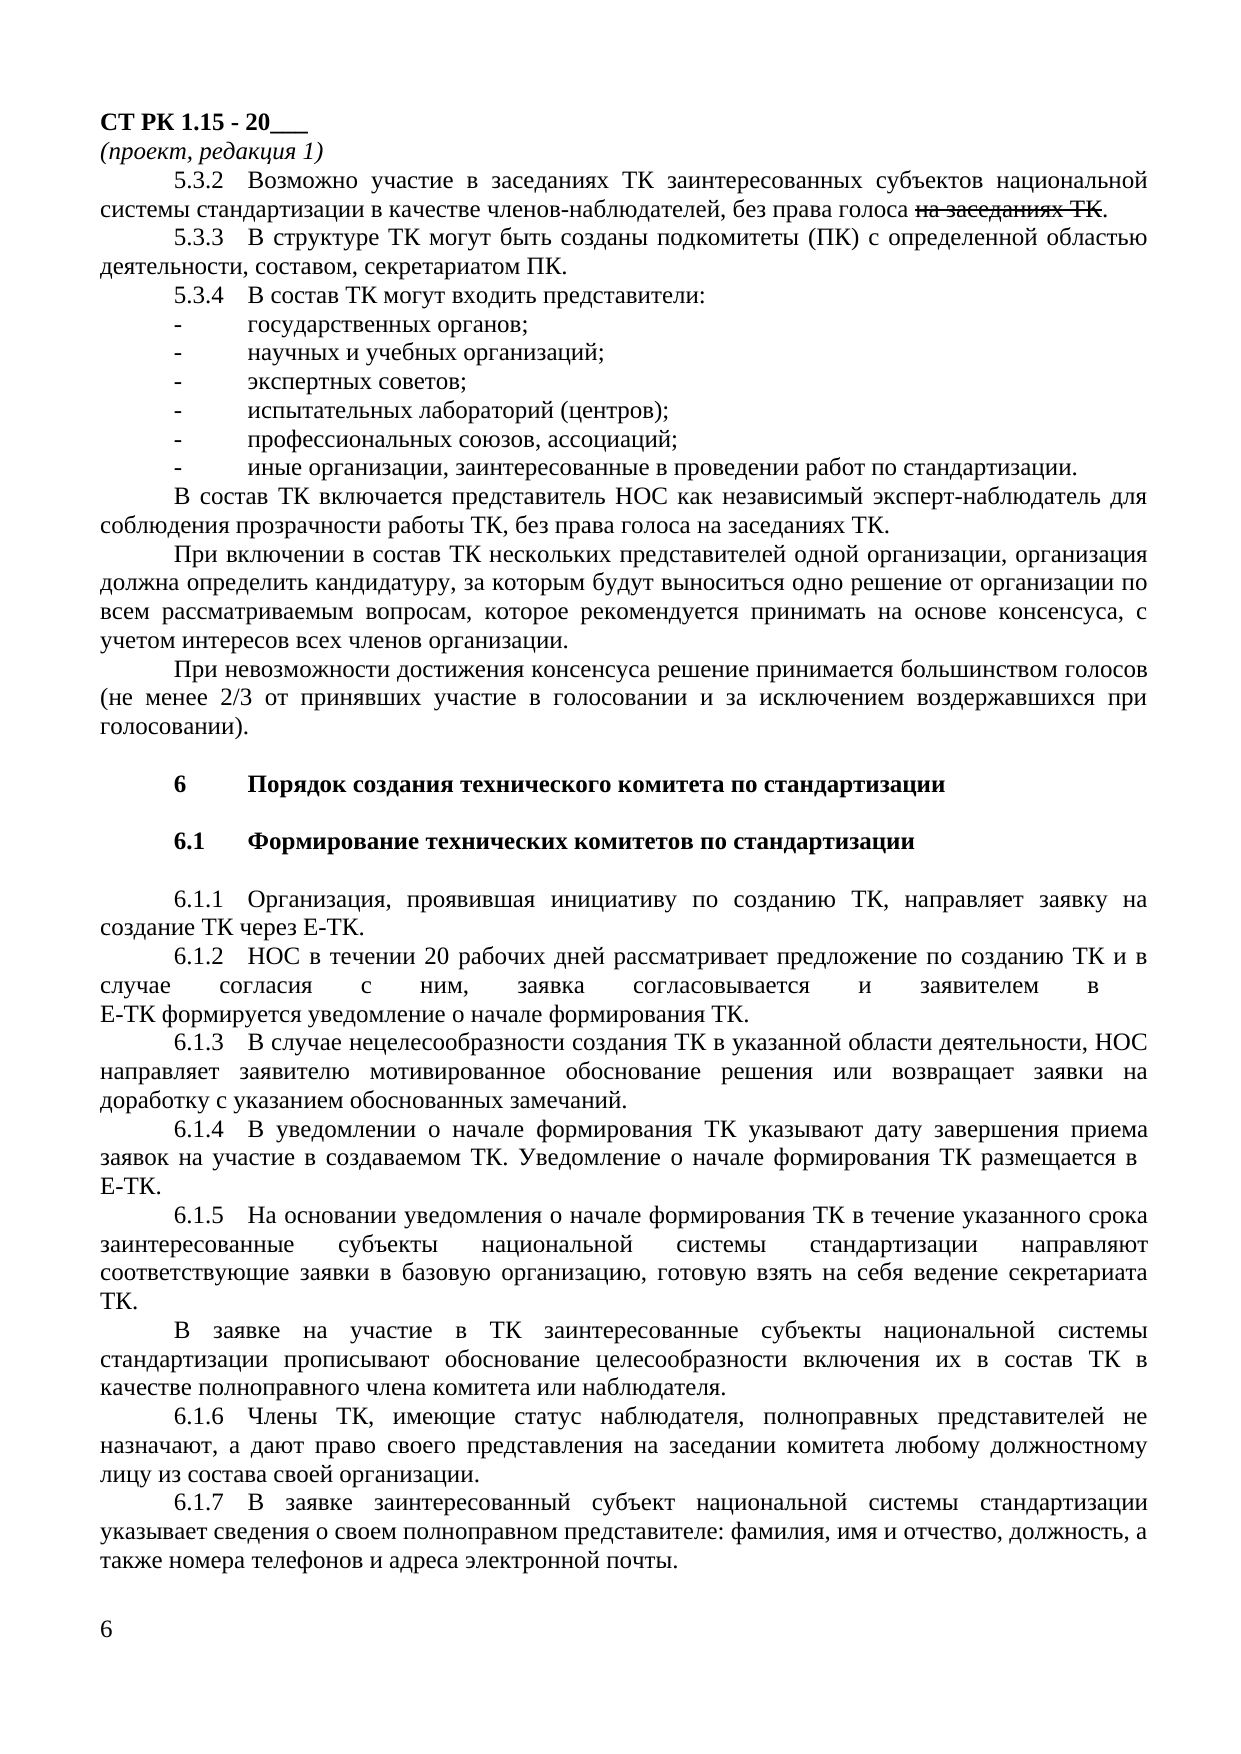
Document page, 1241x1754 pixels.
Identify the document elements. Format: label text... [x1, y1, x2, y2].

text 6 Порядок создания технического комитета по стандартизации [100, 769, 1148, 797]
text При включении в состав ТК нескольких представителей одной организации, организация должна определить кандидатуру, за которым будут выноситься одно решение от организации по всем рассматриваемым вопросам, которое рекомендуется принимать на основе консенсуса, с учетом интересов всех членов организации. [100, 539, 1148, 654]
text 5.3.4 В состав ТК могут входить представители: [100, 280, 1148, 309]
text - испытательных лабораторий (центров); [100, 395, 1148, 424]
text - государственных органов; [100, 309, 1148, 337]
text - иные организации, заинтересованные в проведении работ по стандартизации. [100, 452, 1148, 481]
text 6.1 Формирование технических комитетов по стандартизации [100, 826, 1148, 855]
text - научных и учебных организаций; [100, 337, 1148, 366]
text 6.1.3 В случае нецелесообразности создания ТК в указанной области деятельности, НОС направляет заявителю мотивированное обоснование решения или возвращает заявки на доработку с указанием обоснованных замечаний. [100, 1027, 1148, 1114]
text 6.1.5 На основании уведомления о начале формирования ТК в течение указанного срока заинтересованные субъекты национальной системы стандартизации направляют соответствующие заявки в базовую организацию, готовую взять на себя ведение секретариата ТК. [100, 1200, 1148, 1315]
text 6.1.7 В заявке заинтересованный субъект национальной системы стандартизации указывает сведения о своем полноправном представителе: фамилия, имя и отчество, должность, а также номера телефонов и адреса электронной почты. [100, 1487, 1148, 1574]
text 5.3.2 Возможно участие в заседаниях ТК заинтересованных субъектов национальной системы стандартизации в качестве членов-наблюдателей, без права голоса на заседаниях ТК. [100, 165, 1148, 222]
text - экспертных советов; [100, 366, 1148, 395]
text В заявке на участие в ТК заинтересованные субъекты национальной системы стандартизации прописывают обоснование целесообразности включения их в состав ТК в качестве полноправного члена комитета или наблюдателя. [100, 1315, 1148, 1401]
text 6.1.1 Организация, проявившая инициативу по созданию ТК, направляет заявку на создание ТК через Е-ТК. [100, 884, 1148, 941]
text При невозможности достижения консенсуса решение принимается большинством голосов (не менее 2/3 от принявших участие в голосовании и за исключением воздержавшихся при голосовании). [100, 654, 1148, 740]
text 5.3.3 В структуре ТК могут быть созданы подкомитеты (ПК) с определенной областью деятельности, составом, секретариатом ПК. [100, 222, 1148, 280]
text 6.1.4 В уведомлении о начале формирования ТК указывают дату завершения приема заявок на участие в создаваемом ТК. Уведомление о начале формирования ТК размещается в Е-ТК. [100, 1114, 1148, 1200]
text 6.1.2 НОС в течении 20 рабочих дней рассматривает предложение по созданию ТК и в случае согласия с ним, заявка согласовывается и заявителем в Е-ТК формируется уведомление о начале формирования ТК. [100, 941, 1148, 1027]
text 6.1.6 Члены ТК, имеющие статус наблюдателя, полноправных представителей не назначают, а дают право своего представления на заседании комитета любому должностному лицу из состава своей организации. [100, 1401, 1148, 1487]
text В состав ТК включается представитель НОС как независимый эксперт-наблюдатель для соблюдения прозрачности работы ТК, без права голоса на заседаниях ТК. [100, 481, 1148, 539]
text - профессиональных союзов, ассоциаций; [100, 424, 1148, 452]
